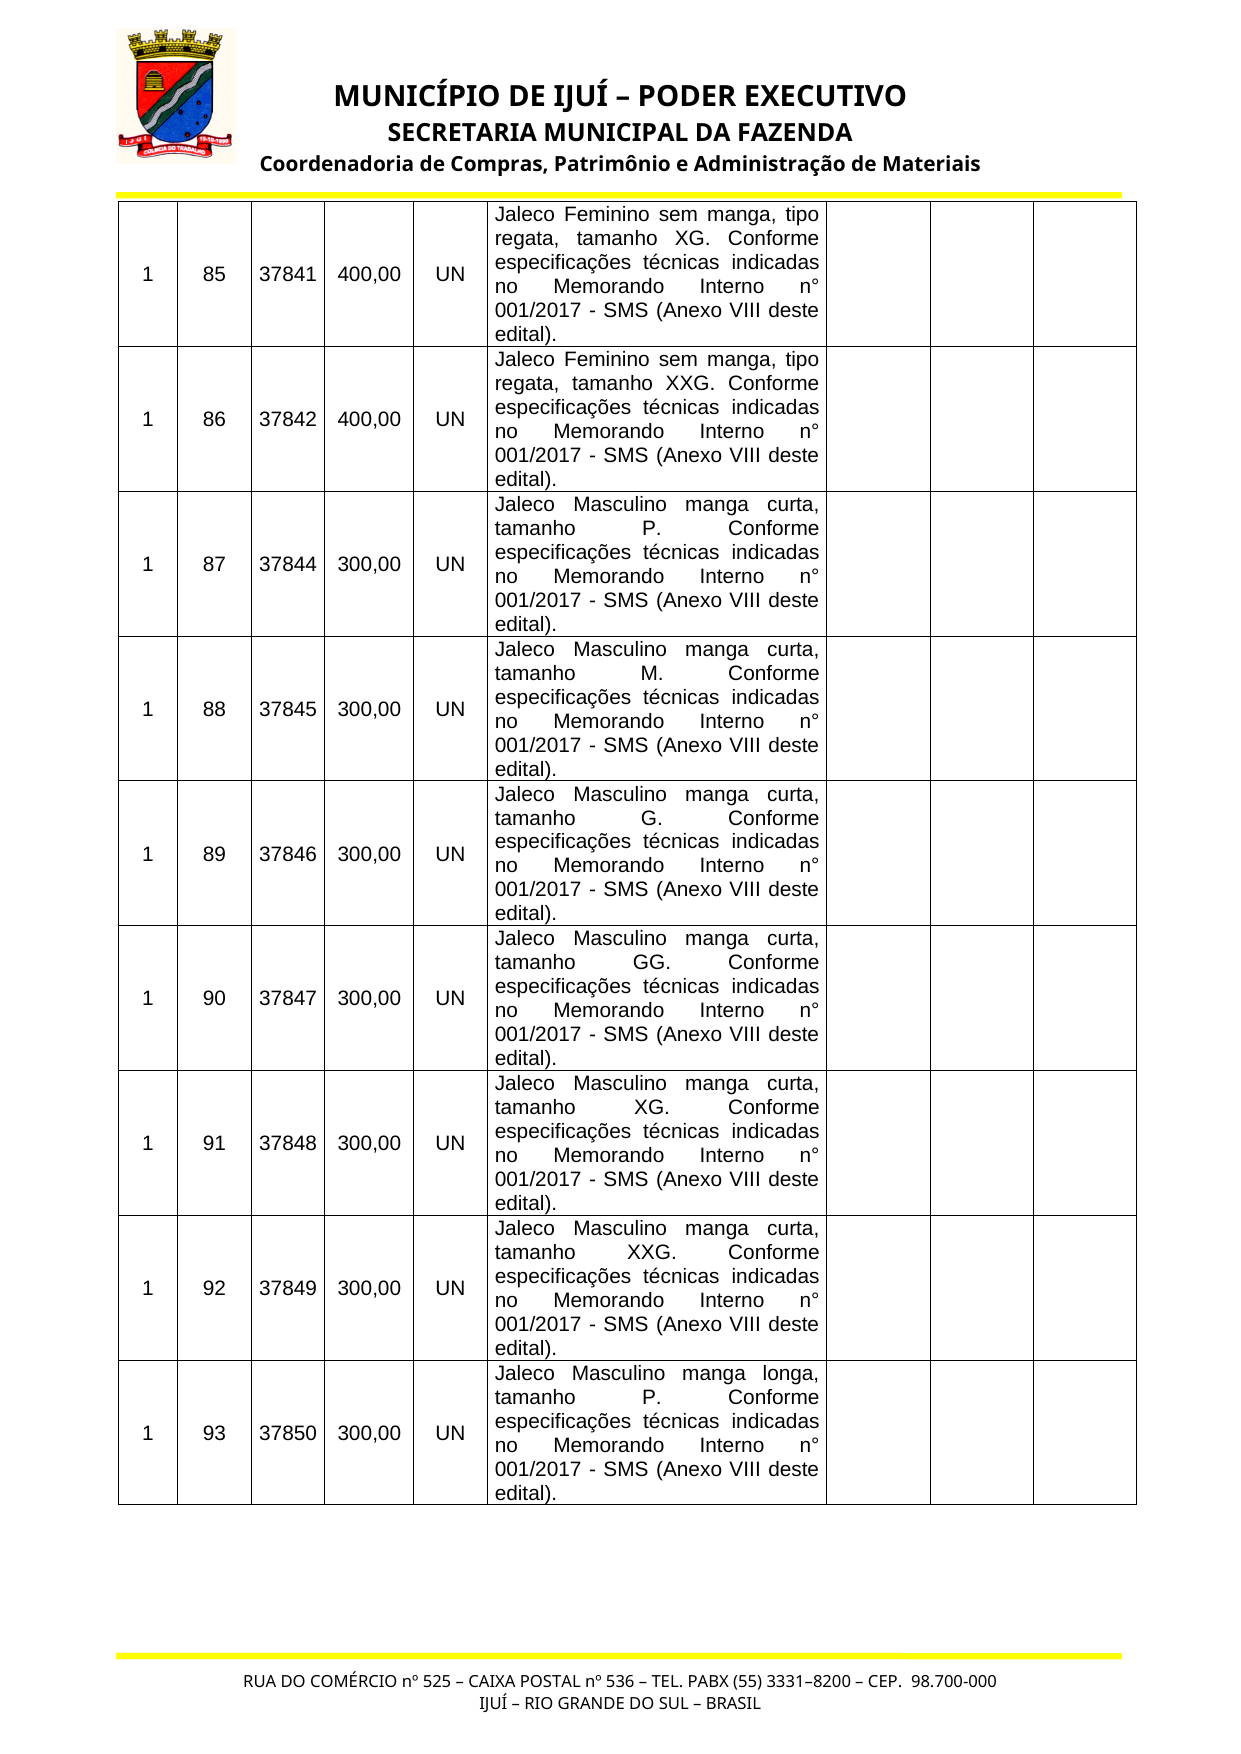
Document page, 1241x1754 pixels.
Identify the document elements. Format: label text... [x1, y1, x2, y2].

table_cell 37842 [252, 347, 324, 491]
table_cell 1 [119, 1361, 177, 1504]
table_cell [931, 781, 1033, 925]
table_cell [827, 781, 930, 925]
table_cell 1 [119, 637, 177, 780]
table_cell [827, 347, 930, 491]
table_cell [1034, 637, 1136, 780]
table_cell 37847 [252, 926, 324, 1070]
table_cell [931, 492, 1033, 636]
table_cell 300,00 [325, 637, 413, 780]
table_cell UN [414, 492, 487, 636]
table_cell Jaleco Masculino manga curta, tamanho XG. Conforme especificações técnicas indicadas no Memorando Interno n° 001/2017 - SMS (Anexo VIII deste edital). [488, 1071, 826, 1215]
table_cell [827, 1216, 930, 1359]
picture [116, 28, 237, 164]
table_cell 37841 [252, 202, 324, 346]
table_cell 1 [119, 1216, 177, 1359]
table_cell UN [414, 1071, 487, 1215]
table_cell Jaleco Masculino manga curta, tamanho M. Conforme especificações técnicas indicadas no Memorando Interno n° 001/2017 - SMS (Anexo VIII deste edital). [488, 637, 826, 780]
table_cell 37848 [252, 1071, 324, 1215]
table_cell 87 [178, 492, 251, 636]
table_cell [931, 347, 1033, 491]
table_cell [931, 1071, 1033, 1215]
table_cell Jaleco Feminino sem manga, tipo regata, tamanho XG. Conforme especificações técnicas indicadas no Memorando Interno n° 001/2017 - SMS (Anexo VIII deste edital). [488, 202, 826, 346]
table_cell 37849 [252, 1216, 324, 1359]
table_cell [1034, 1361, 1136, 1504]
table_cell 93 [178, 1361, 251, 1504]
table_cell 300,00 [325, 926, 413, 1070]
table_cell Jaleco Masculino manga longa, tamanho P. Conforme especificações técnicas indicadas no Memorando Interno n° 001/2017 - SMS (Anexo VIII deste edital). [488, 1361, 826, 1504]
table_cell 300,00 [325, 1216, 413, 1359]
table_cell 1 [119, 347, 177, 491]
table_cell [931, 1361, 1033, 1504]
table_cell Jaleco Masculino manga curta, tamanho XXG. Conforme especificações técnicas indicadas no Memorando Interno n° 001/2017 - SMS (Anexo VIII deste edital). [488, 1216, 826, 1359]
table_cell UN [414, 1216, 487, 1359]
table_cell Jaleco Masculino manga curta, tamanho P. Conforme especificações técnicas indicadas no Memorando Interno n° 001/2017 - SMS (Anexo VIII deste edital). [488, 492, 826, 636]
table_cell 400,00 [325, 347, 413, 491]
table_cell [931, 1216, 1033, 1359]
table_cell 85 [178, 202, 251, 346]
table_cell [1034, 202, 1136, 346]
table_cell 92 [178, 1216, 251, 1359]
table_cell 88 [178, 637, 251, 780]
table_cell [931, 637, 1033, 780]
table_cell 37844 [252, 492, 324, 636]
table_cell 86 [178, 347, 251, 491]
table_cell 37850 [252, 1361, 324, 1504]
table_cell 89 [178, 781, 251, 925]
table_cell 300,00 [325, 492, 413, 636]
table_cell 37846 [252, 781, 324, 925]
table_cell 300,00 [325, 1071, 413, 1215]
table_cell Jaleco Masculino manga curta, tamanho GG. Conforme especificações técnicas indicadas no Memorando Interno n° 001/2017 - SMS (Anexo VIII deste edital). [488, 926, 826, 1070]
table_cell [827, 637, 930, 780]
table_cell [1034, 347, 1136, 491]
table_cell [827, 1361, 930, 1504]
table_cell [1034, 492, 1136, 636]
table_cell [1034, 1071, 1136, 1215]
table_cell 1 [119, 492, 177, 636]
table_cell Jaleco Feminino sem manga, tipo regata, tamanho XXG. Conforme especificações técnicas indicadas no Memorando Interno n° 001/2017 - SMS (Anexo VIII deste edital). [488, 347, 826, 491]
table_cell 1 [119, 1071, 177, 1215]
table_cell 37845 [252, 637, 324, 780]
table_cell 90 [178, 926, 251, 1070]
table_cell UN [414, 637, 487, 780]
table_cell UN [414, 1361, 487, 1504]
table_cell 300,00 [325, 1361, 413, 1504]
table_cell UN [414, 926, 487, 1070]
table_cell UN [414, 781, 487, 925]
table_cell 1 [119, 202, 177, 346]
table_cell 91 [178, 1071, 251, 1215]
table_cell [1034, 781, 1136, 925]
table_cell [931, 926, 1033, 1070]
table_cell UN [414, 202, 487, 346]
table_cell 400,00 [325, 202, 413, 346]
table_cell Jaleco Masculino manga curta, tamanho G. Conforme especificações técnicas indicadas no Memorando Interno n° 001/2017 - SMS (Anexo VIII deste edital). [488, 781, 826, 925]
table_cell [827, 926, 930, 1070]
table_cell 1 [119, 781, 177, 925]
table_cell 300,00 [325, 781, 413, 925]
table_cell UN [414, 347, 487, 491]
table_cell [1034, 1216, 1136, 1359]
table_cell 1 [119, 926, 177, 1070]
table_cell [827, 1071, 930, 1215]
table_cell [827, 492, 930, 636]
table_cell [1034, 926, 1136, 1070]
table_cell [931, 202, 1033, 346]
table_cell [827, 202, 930, 346]
